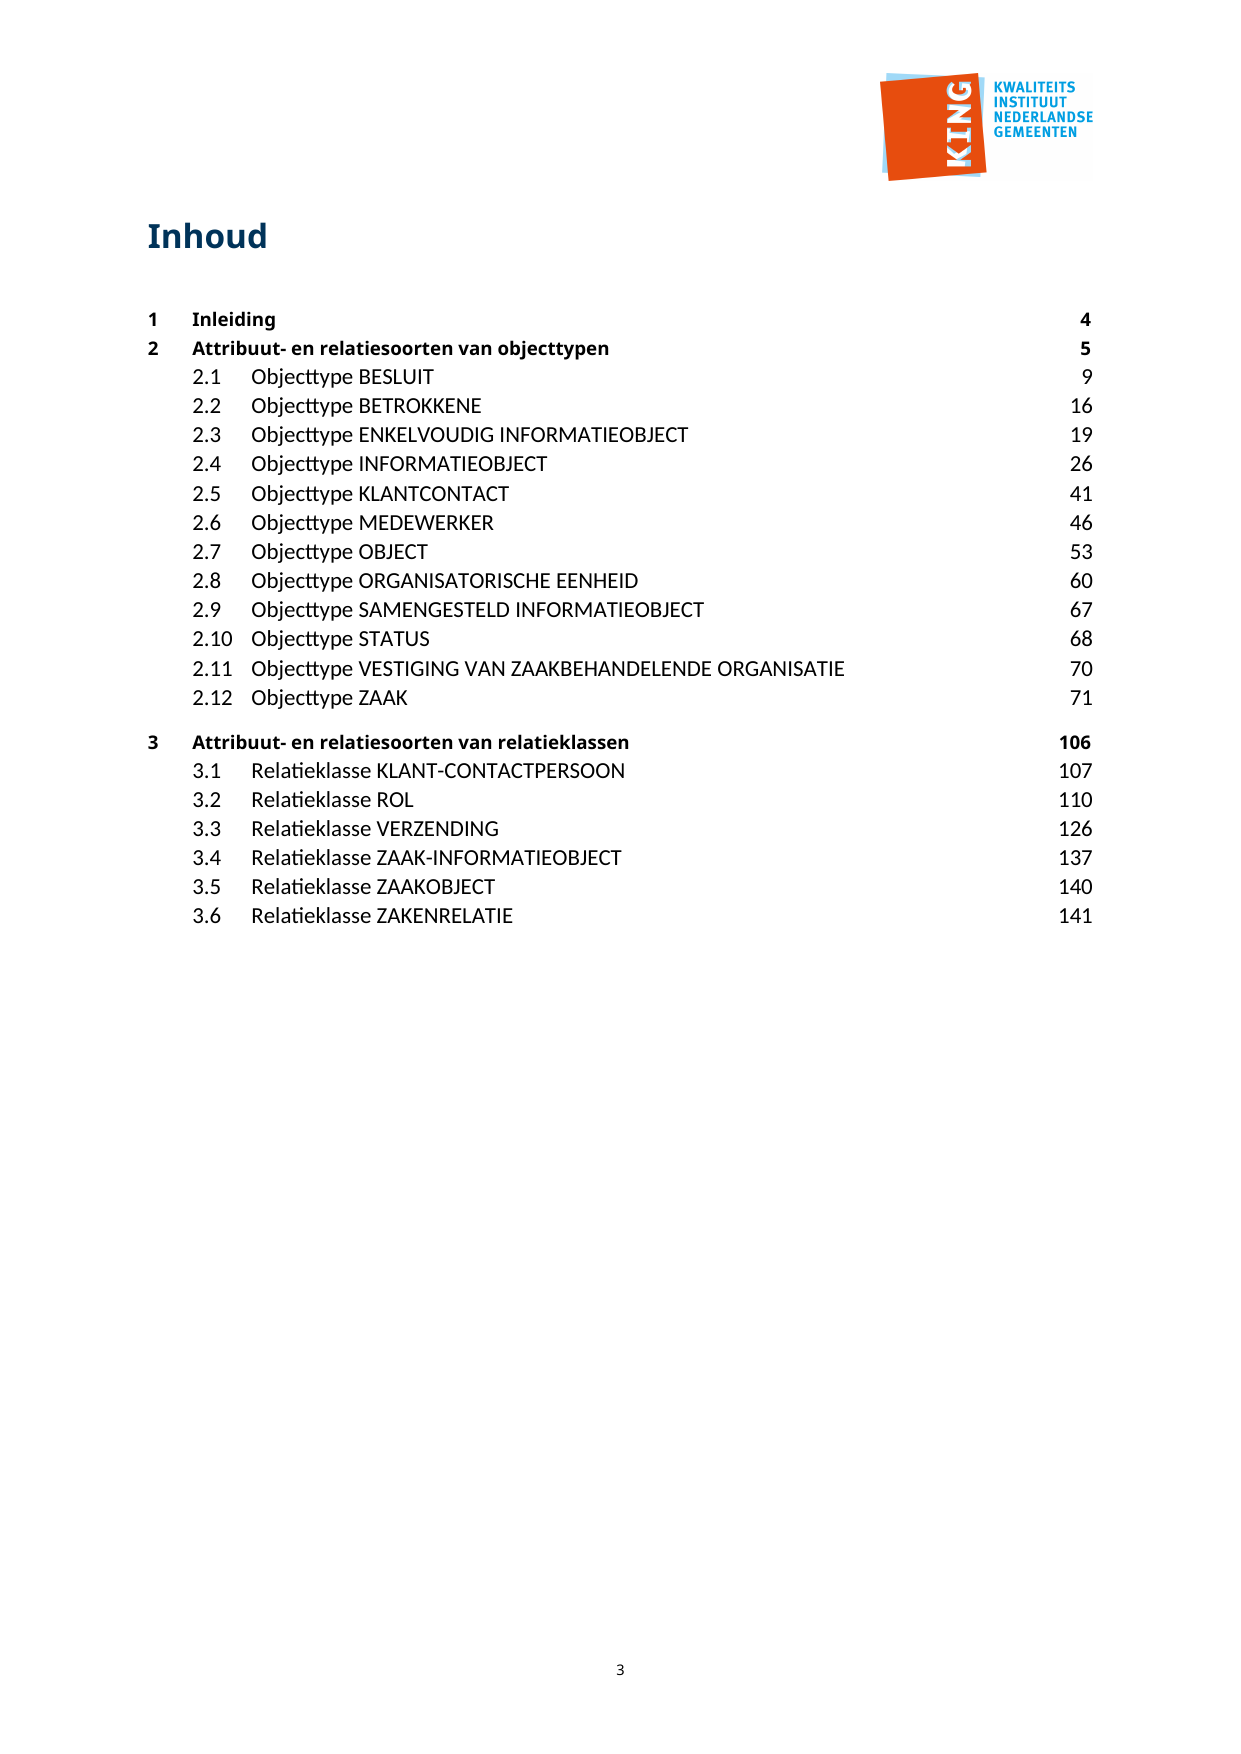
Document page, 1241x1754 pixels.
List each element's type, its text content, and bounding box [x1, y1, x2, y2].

text 1 Inleiding 4 [148, 303, 1092, 332]
text Inhoud [148, 207, 1092, 259]
text 2.11 Objecttype VESTIGING VAN ZAAKBEHANDELENDE ORGANISATIE 70 [192, 653, 1092, 682]
text 2.1 Objecttype BESLUIT 9 [192, 361, 1092, 390]
text 2.2 Objecttype BETROKKENE 16 [192, 390, 1092, 419]
text 2.10 Objecttype STATUS 68 [192, 623, 1092, 653]
text 3.6 Relatieklasse ZAKENRELATIE 141 [192, 901, 1092, 930]
text 3.1 Relatieklasse KLANT-CONTACTPERSOON 107 [192, 755, 1092, 784]
text 2.4 Objecttype INFORMATIEOBJECT 26 [192, 448, 1092, 478]
text 3.3 Relatieklasse VERZENDING 126 [192, 813, 1092, 842]
picture [880, 73, 1093, 181]
text 2.9 Objecttype SAMENGESTELD INFORMATIEOBJECT 67 [192, 594, 1092, 623]
text 2.5 Objecttype KLANTCONTACT 41 [192, 478, 1092, 507]
text 3.4 Relatieklasse ZAAK-INFORMATIEOBJECT 137 [192, 842, 1092, 871]
text 2.3 Objecttype ENKELVOUDIG INFORMATIEOBJECT 19 [192, 419, 1092, 448]
text 3.2 Relatieklasse ROL 110 [192, 784, 1092, 813]
text 3 Attribuut- en relatiesoorten van relatieklassen 106 [148, 726, 1092, 755]
text 2.7 Objecttype OBJECT 53 [192, 536, 1092, 565]
text 2.12 Objecttype ZAAK 71 [192, 682, 1092, 711]
text 2 Attribuut- en relatiesoorten van objecttypen 5 [148, 332, 1092, 361]
text 2.6 Objecttype MEDEWERKER 46 [192, 507, 1092, 536]
text 2.8 Objecttype ORGANISATORISCHE EENHEID 60 [192, 565, 1092, 594]
text 3.5 Relatieklasse ZAAKOBJECT 140 [192, 871, 1092, 901]
